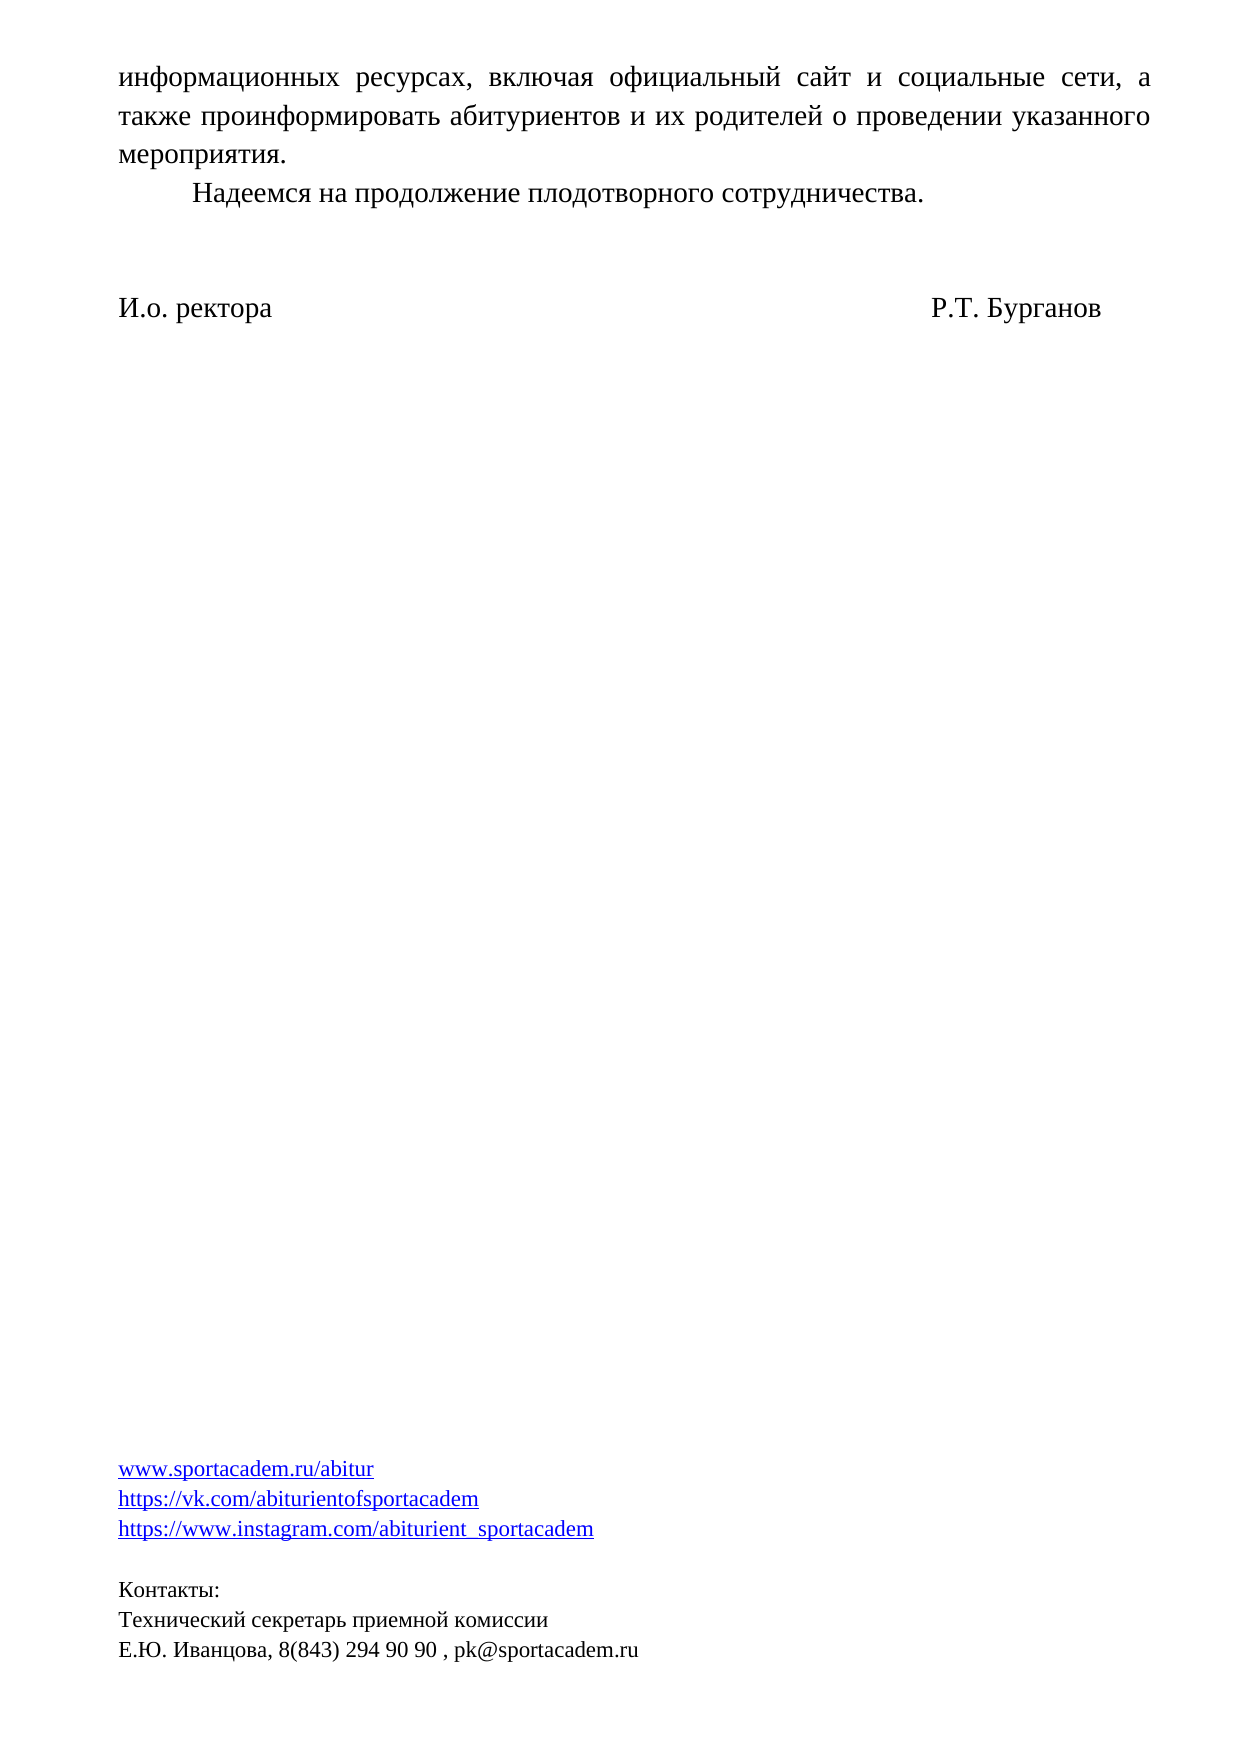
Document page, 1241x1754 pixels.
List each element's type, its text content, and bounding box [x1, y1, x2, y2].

text И.о. ректора Р.Т. Бурганов [118, 290, 1152, 324]
text Технический секретарь приемной комиссии [118, 1606, 1152, 1632]
text Е.Ю. Иванцова, 8(843) 294 90 90 , pk@sportacadem.ru [118, 1636, 1152, 1662]
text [118, 59, 1152, 170]
text https://vk.com/abiturientofsportacadem [118, 1485, 1152, 1511]
text Контакты: [118, 1576, 1152, 1602]
text Надеемся на продолжение плодотворного сотрудничества. [118, 175, 1152, 208]
text https://www.instagram.com/abiturient_sportacadem [118, 1515, 1152, 1542]
text www.sportacadem.ru/abitur [118, 1455, 1152, 1481]
